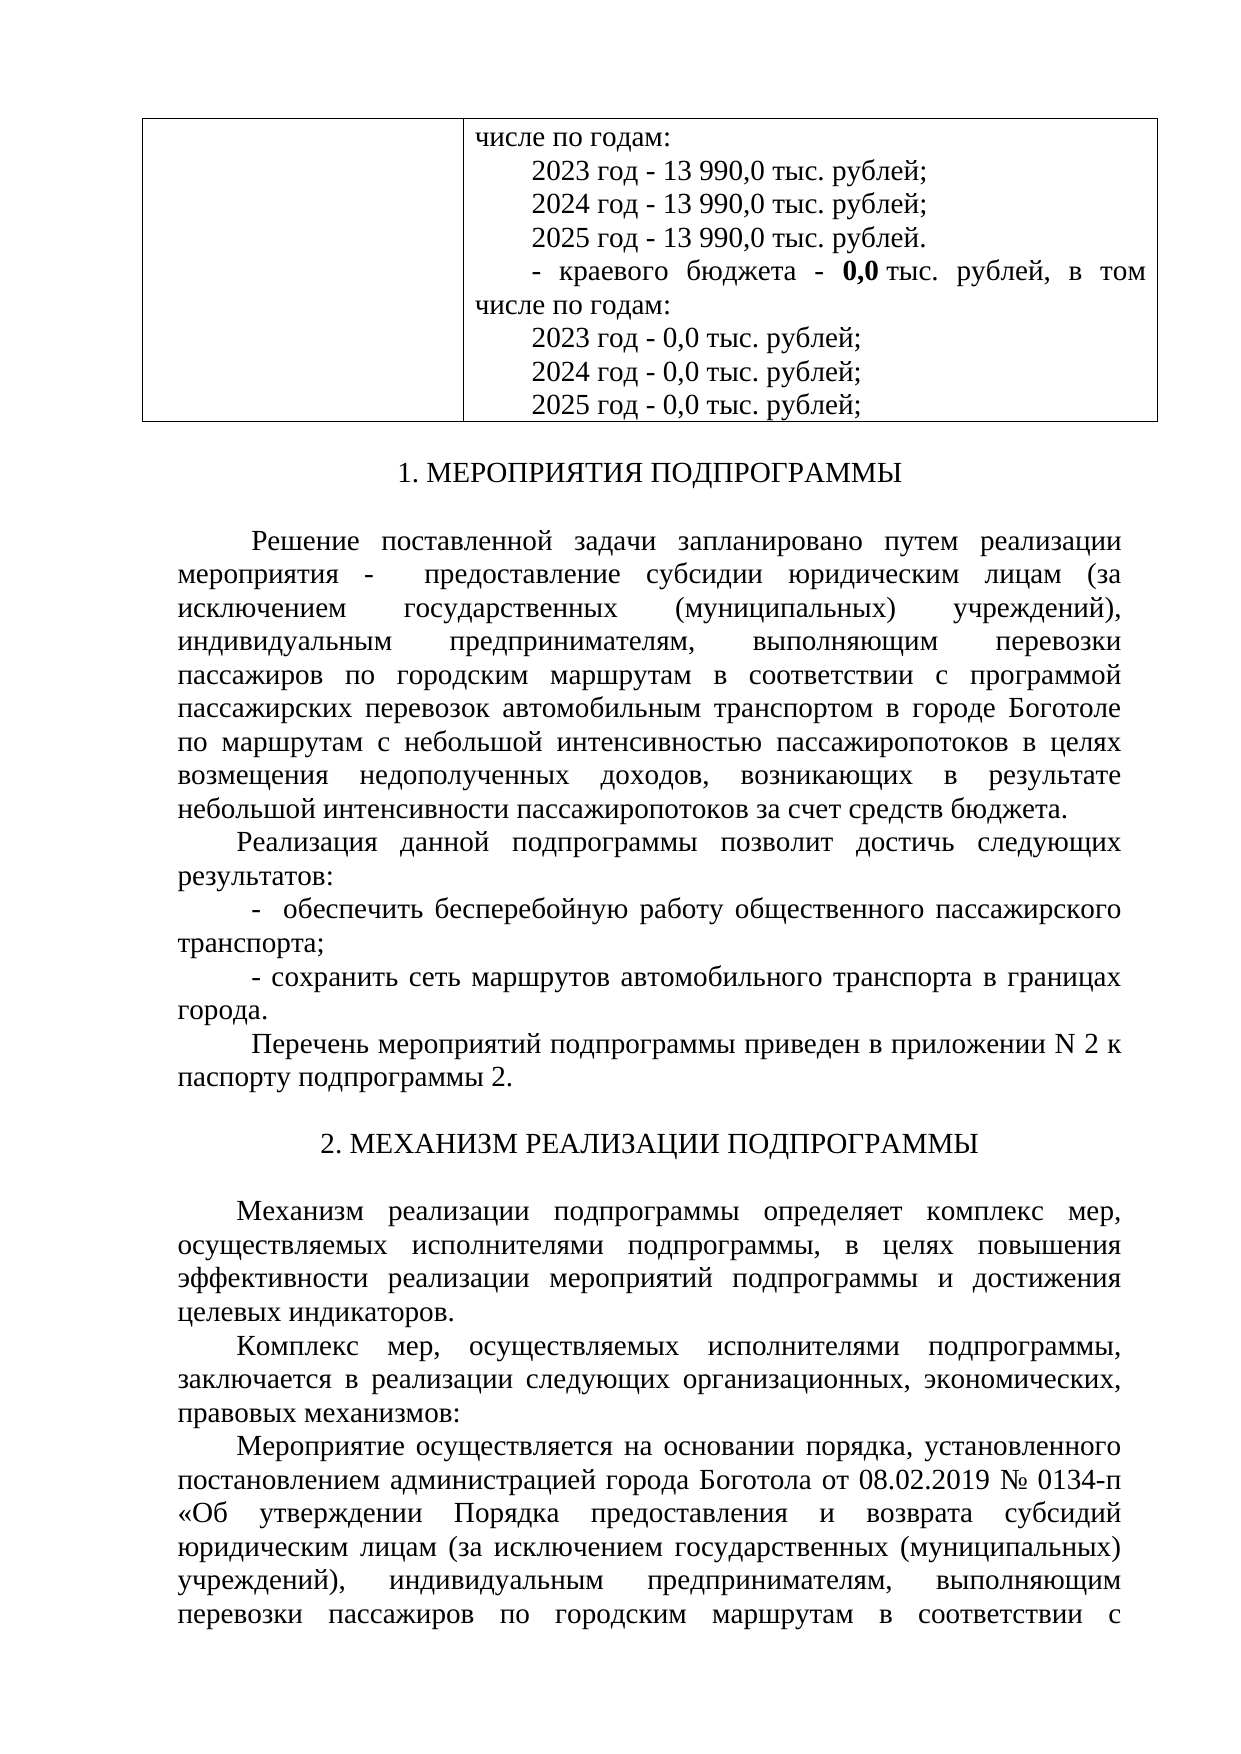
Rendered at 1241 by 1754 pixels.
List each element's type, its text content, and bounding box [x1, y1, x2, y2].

text 1. МЕРОПРИЯТИЯ ПОДПРОГРАММЫ [177, 456, 1122, 489]
text Решение поставленной задачи запланировано путем реализации мероприятия - предоставление субсидии юридическим лицам (за исключением государственных (муниципальных) учреждений), индивидуальным предпринимателям, выполняющим перевозки пассажиров по городским маршрутам в соответствии с программой пассажирских перевозок автомобильным транспортом в городе Боготоле по маршрутам с небольшой интенсивностью пассажиропотоков в целях возмещения недополученных доходов, возникающих в результате небольшой интенсивности пассажиропотоков за счет средств бюджета. [177, 523, 1122, 824]
text 2. МЕХАНИЗМ РЕАЛИЗАЦИИ ПОДПРОГРАММЫ [177, 1126, 1122, 1160]
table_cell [464, 119, 1157, 421]
text Перечень мероприятий подпрограммы приведен в приложении N 2 к паспорту подпрограммы 2. [177, 1026, 1122, 1093]
text Комплекс мер, осуществляемых исполнителями подпрограммы, заключается в реализации следующих организационных, экономических, правовых механизмов: [177, 1328, 1122, 1428]
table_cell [143, 119, 463, 421]
text - обеспечить бесперебойную работу общественного пассажирского транспорта; [177, 892, 1122, 959]
text Реализация данной подпрограммы позволит достичь следующих результатов: [177, 824, 1122, 892]
text Механизм реализации подпрограммы определяет комплекс мер, осуществляемых исполнителями подпрограммы, в целях повышения эффективности реализации мероприятий подпрограммы и достижения целевых индикаторов. [177, 1193, 1122, 1328]
text - сохранить сеть маршрутов автомобильного транспорта в границах города. [177, 959, 1122, 1026]
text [177, 1428, 1122, 1629]
